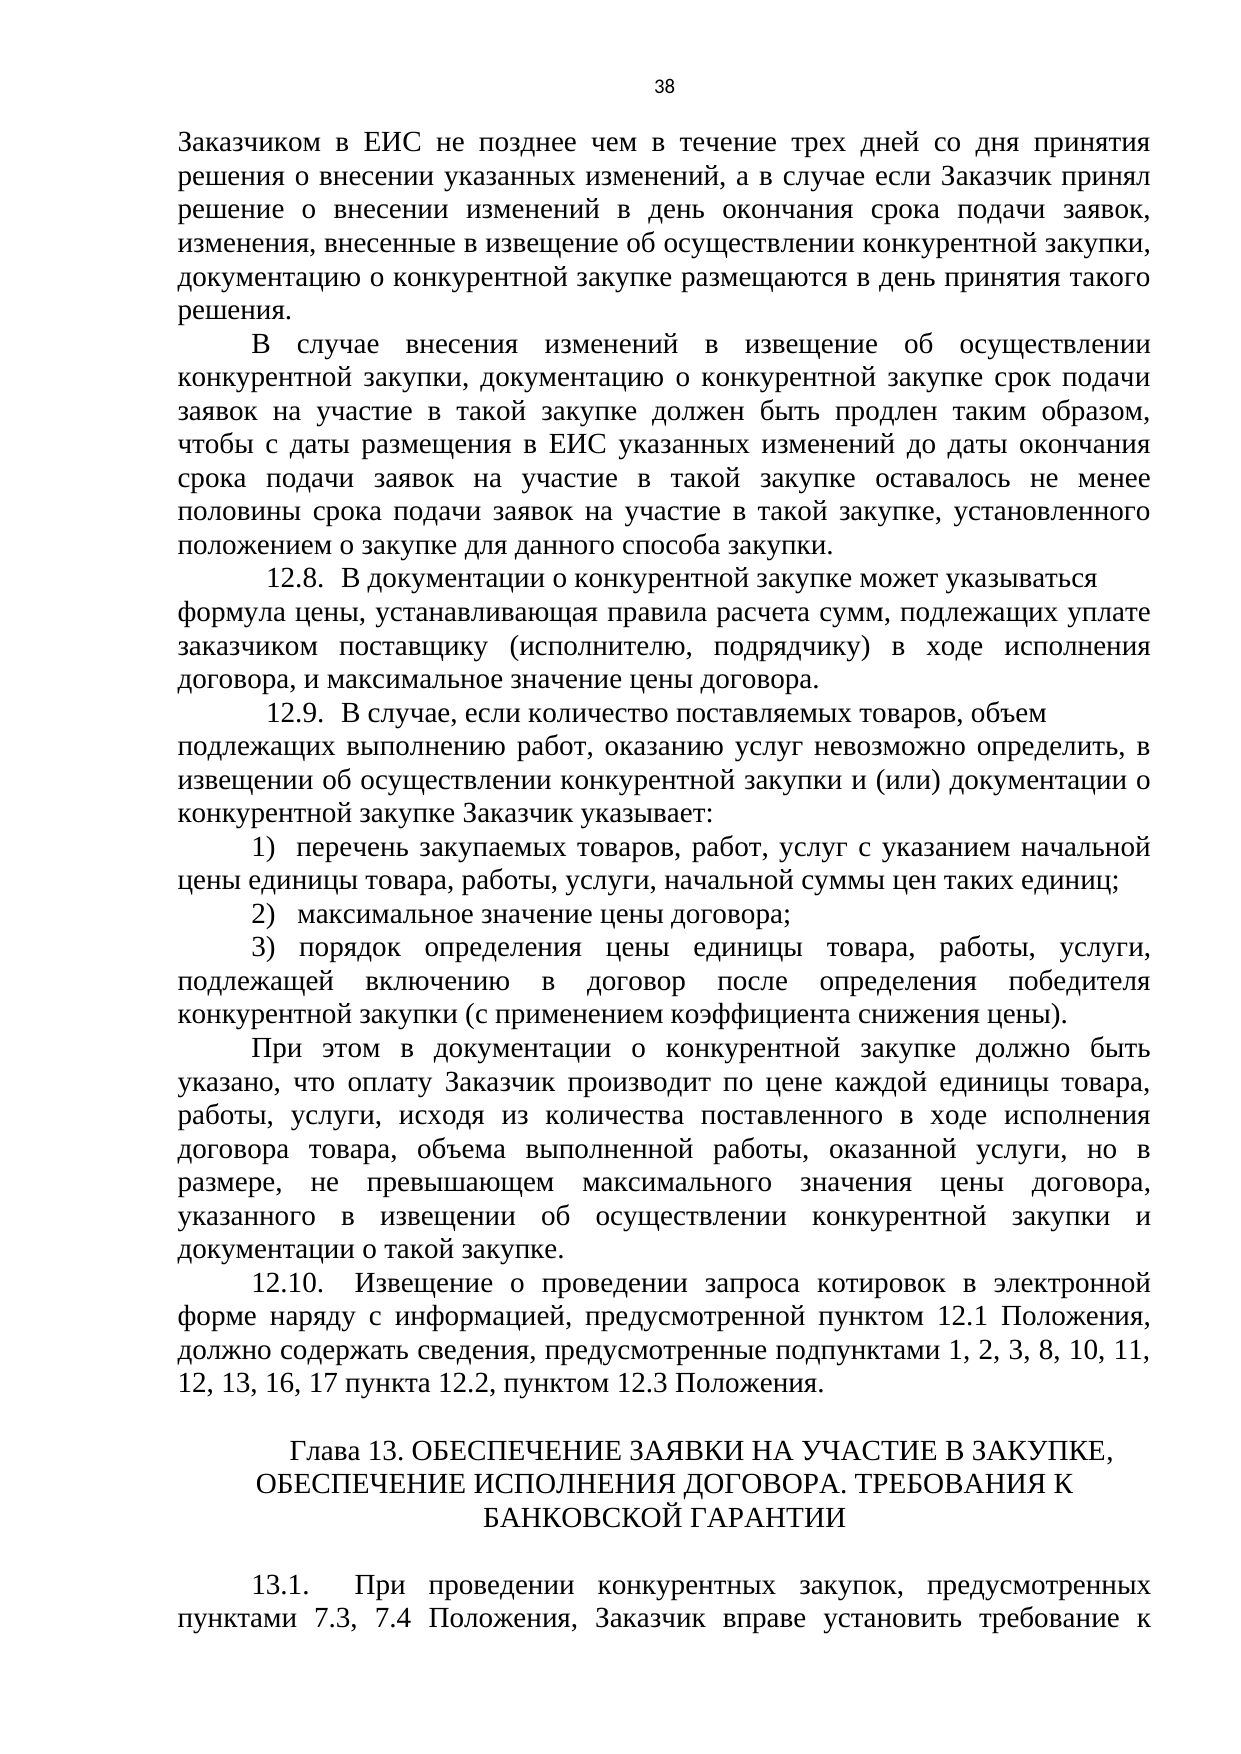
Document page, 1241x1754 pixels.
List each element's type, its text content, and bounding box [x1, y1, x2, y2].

text 1) перечень закупаемых товаров, работ, услуг с указанием начальной цены единицы товара, работы, услуги, начальной суммы цен таких единиц; [177, 829, 1152, 896]
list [177, 124, 1152, 326]
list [177, 1567, 1152, 1634]
list Извещение о проведении запроса котировок в электронной форме наряду с информацией, предусмотренной пунктом 12.1 Положения, должно содержать сведения, предусмотренные подпунктами 1, 2, 3, 8, 10, 11, 12, 13, 16, 17 пункта 12.2, пунктом 12.3 Положения. [177, 1265, 1152, 1399]
text При этом в документации о конкурентной закупке должно быть указано, что оплату Заказчик производит по цене каждой единицы товара, работы, услуги, исходя из количества поставленного в ходе исполнения договора товара, объема выполненной работы, оказанной услуги, но в размере, не превышающем максимального значения цены договора, указанного в извещении об осуществлении конкурентной закупки и документации о такой закупке. [177, 1030, 1152, 1265]
list В случае, если количество поставляемых товаров, объем [266, 695, 1152, 728]
text формула цены, устанавливающая правила расчета сумм, подлежащих уплате заказчиком поставщику (исполнителю, подрядчику) в ходе исполнения договора, и максимальное значение цены договора. [177, 594, 1152, 695]
text Глава 13. ОБЕСПЕЧЕНИЕ ЗАЯВКИ НА УЧАСТИЕ В ЗАКУПКЕ, ОБЕСПЕЧЕНИЕ ИСПОЛНЕНИЯ ДОГОВОРА. ТРЕБОВАНИЯ К БАНКОВСКОЙ ГАРАНТИИ [177, 1433, 1152, 1533]
text 3) порядок определения цены единицы товара, работы, услуги, подлежащей включению в договор после определения победителя конкурентной закупки (с применением коэффициента снижения цены). [177, 929, 1152, 1030]
text 2) максимальное значение цены договора; [177, 896, 1152, 929]
text подлежащих выполнению работ, оказанию услуг невозможно определить, в извещении об осуществлении конкурентной закупки и (или) документации о конкурентной закупке Заказчик указывает: [177, 728, 1152, 829]
list В документации о конкурентной закупке может указываться [266, 561, 1152, 594]
text В случае внесения изменений в извещение об осуществлении конкурентной закупки, документацию о конкурентной закупке срок подачи заявок на участие в такой закупке должен быть продлен таким образом, чтобы с даты размещения в ЕИС указанных изменений до даты окончания срока подачи заявок на участие в такой закупке оставалось не менее половины срока подачи заявок на участие в такой закупке, установленного положением о закупке для данного способа закупки. [177, 326, 1152, 561]
